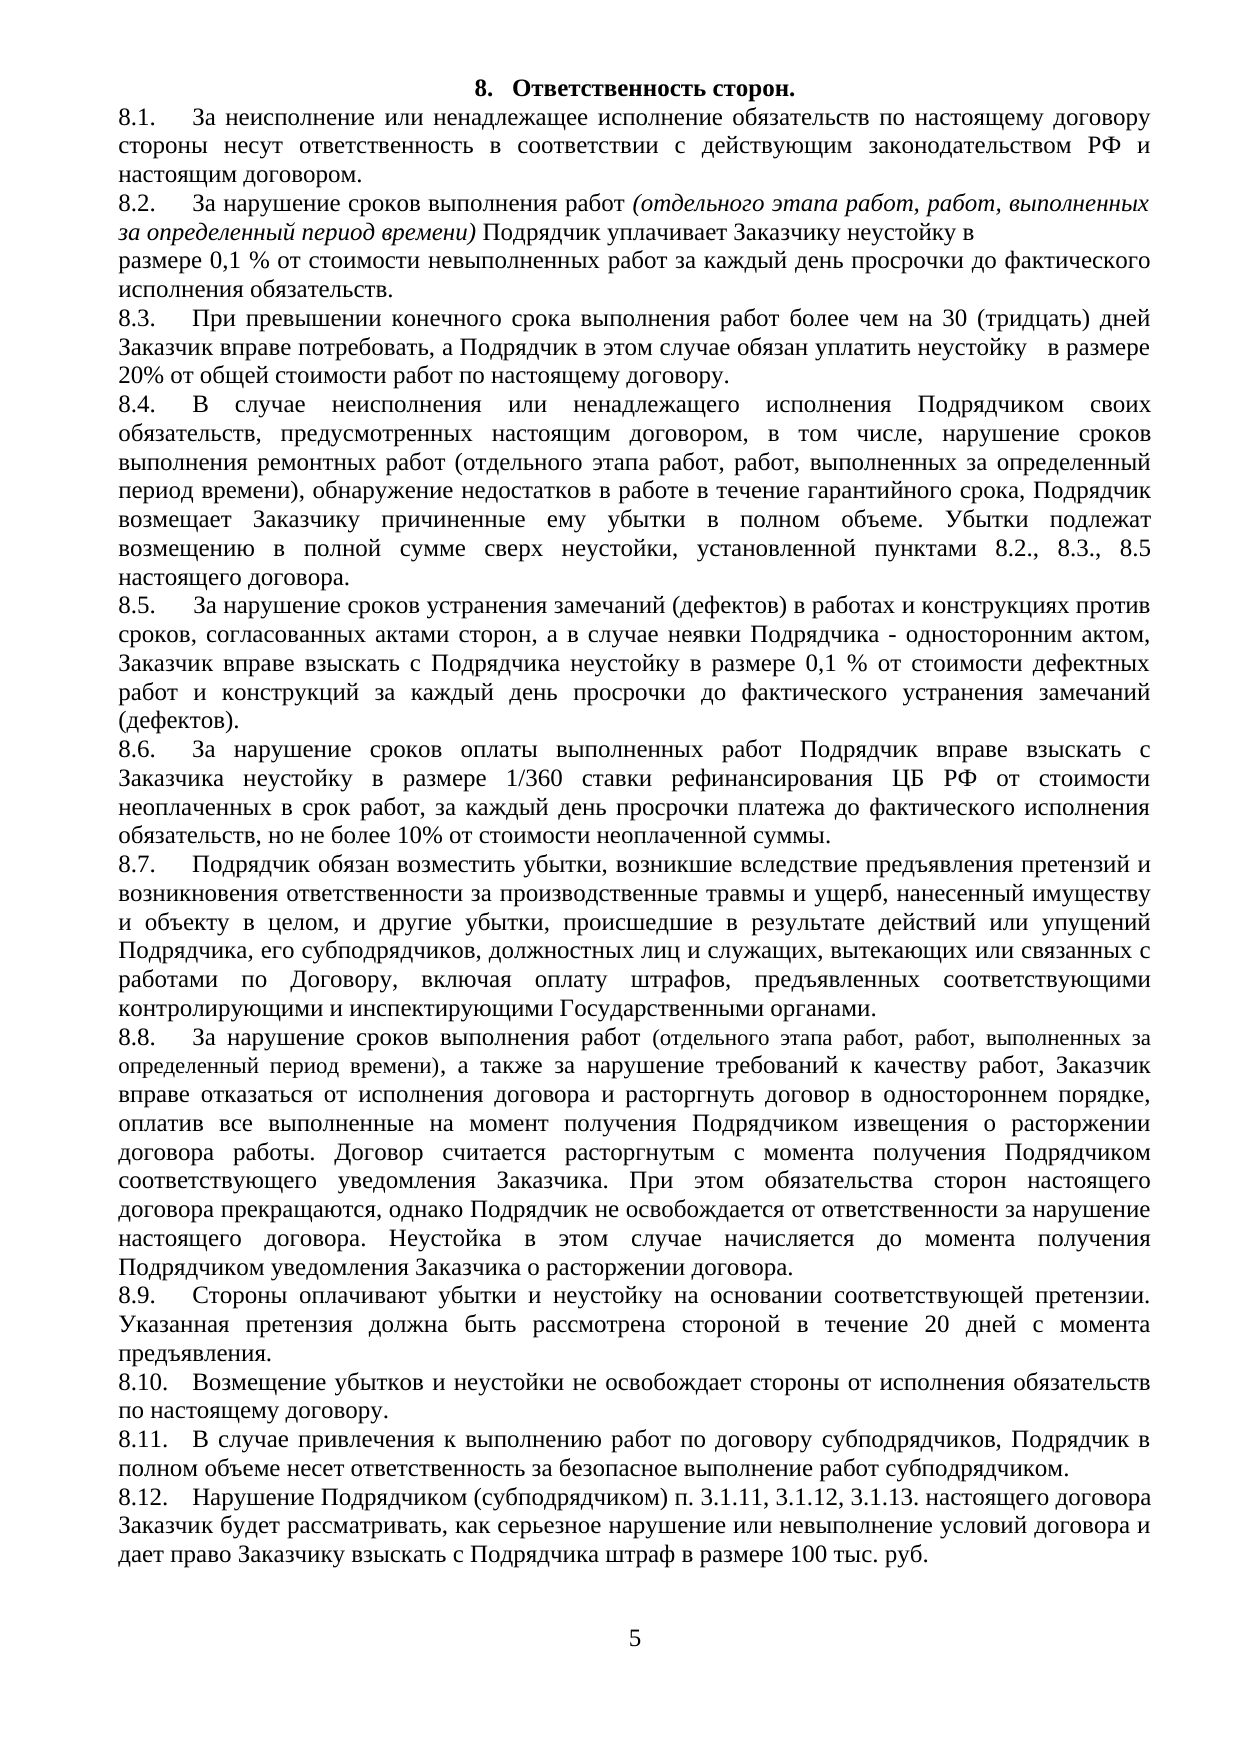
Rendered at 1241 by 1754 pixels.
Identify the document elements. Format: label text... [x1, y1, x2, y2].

list За неисполнение или ненадлежащее исполнение обязательств по настоящему договору стороны несут ответственность в соответствии с действующим законодательством РФ и настоящим договором. [118, 102, 1152, 188]
list За нарушение сроков оплаты выполненных работ Подрядчик вправе взыскать с Заказчика неустойку в размере 1/360 ставки рефинансирования ЦБ РФ от стоимости неоплаченных в срок работ, за каждый день просрочки платежа до фактического исполнения обязательств, но не более 10% от стоимости неоплаченной суммы. [118, 734, 1152, 849]
list Нарушение Подрядчиком (субподрядчиком) п. 3.1.11, 3.1.12, 3.1.13. настоящего договора Заказчик будет рассматривать, как серьезное нарушение или невыполнение условий договора и дает право Заказчику взыскать с Подрядчика штраф в размере 100 тыс. руб. [118, 1482, 1152, 1568]
text размере 0,1 % от стоимости невыполненных работ за каждый день просрочки до фактического исполнения обязательств. [118, 246, 1152, 303]
list При превышении конечного срока выполнения работ более чем на 30 (тридцать) дней Заказчик вправе потребовать, а Подрядчик в этом случае обязан уплатить неустойку в размере 20% от общей стоимости работ по настоящему договору. [118, 303, 1152, 389]
list Стороны оплачивают убытки и неустойку на основании соответствующей претензии. Указанная претензия должна быть рассмотрена стороной в течение 20 дней с момента предъявления. [118, 1281, 1152, 1367]
list В случае неисполнения или ненадлежащего исполнения Подрядчиком своих обязательств, предусмотренных настоящим договором, в том числе, нарушение сроков выполнения ремонтных работ (отдельного этапа работ, работ, выполненных за определенный период времени), обнаружение недостатков в работе в течение гарантийного срока, Подрядчик возмещает Заказчику причиненные ему убытки в полном объеме. Убытки подлежат возмещению в полной сумме сверх неустойки, установленной пунктами 8.2., 8.3., 8.5 настоящего договора. [118, 389, 1152, 591]
list За нарушение сроков выполнения работ (отдельного этапа работ, работ, выполненных за определенный период времени) Подрядчик уплачивает Заказчику неустойку в [118, 188, 1152, 246]
list Ответственность сторон. [118, 73, 1152, 102]
list За нарушение сроков выполнения работ (отдельного этапа работ, работ, выполненных за определенный период времени), а также за нарушение требований к качеству работ, Заказчик вправе отказаться от исполнения договора и расторгнуть договор в одностороннем порядке, оплатив все выполненные на момент получения Подрядчиком извещения о расторжении договора работы. Договор считается расторгнутым с момента получения Подрядчиком соответствующего уведомления Заказчика. При этом обязательства сторон настоящего договора прекращаются, однако Подрядчик не освобождается от ответственности за нарушение настоящего договора. Неустойка в этом случае начисляется до момента получения Подрядчиком уведомления Заказчика о расторжении договора. [118, 1022, 1152, 1281]
list За нарушение сроков устранения замечаний (дефектов) в работах и конструкциях против сроков, согласованных актами сторон, а в случае неявки Подрядчика - односторонним актом, Заказчик вправе взыскать с Подрядчика неустойку в размере 0,1 % от стоимости дефектных работ и конструкций за каждый день просрочки до фактического устранения замечаний (дефектов). [118, 591, 1152, 734]
list В случае привлечения к выполнению работ по договору субподрядчиков, Подрядчик в полном объеме несет ответственность за безопасное выполнение работ субподрядчиком. [118, 1424, 1152, 1482]
list Возмещение убытков и неустойки не освобождает стороны от исполнения обязательств по настоящему договору. [118, 1367, 1152, 1424]
list Подрядчик обязан возместить убытки, возникшие вследствие предъявления претензий и возникновения ответственности за производственные травмы и ущерб, нанесенный имуществу и объекту в целом, и другие убытки, происшедшие в результате действий или упущений Подрядчика, его субподрядчиков, должностных лиц и служащих, вытекающих или связанных с работами по Договору, включая оплату штрафов, предъявленных соответствующими контролирующими и инспектирующими Государственными органами. [118, 849, 1152, 1022]
